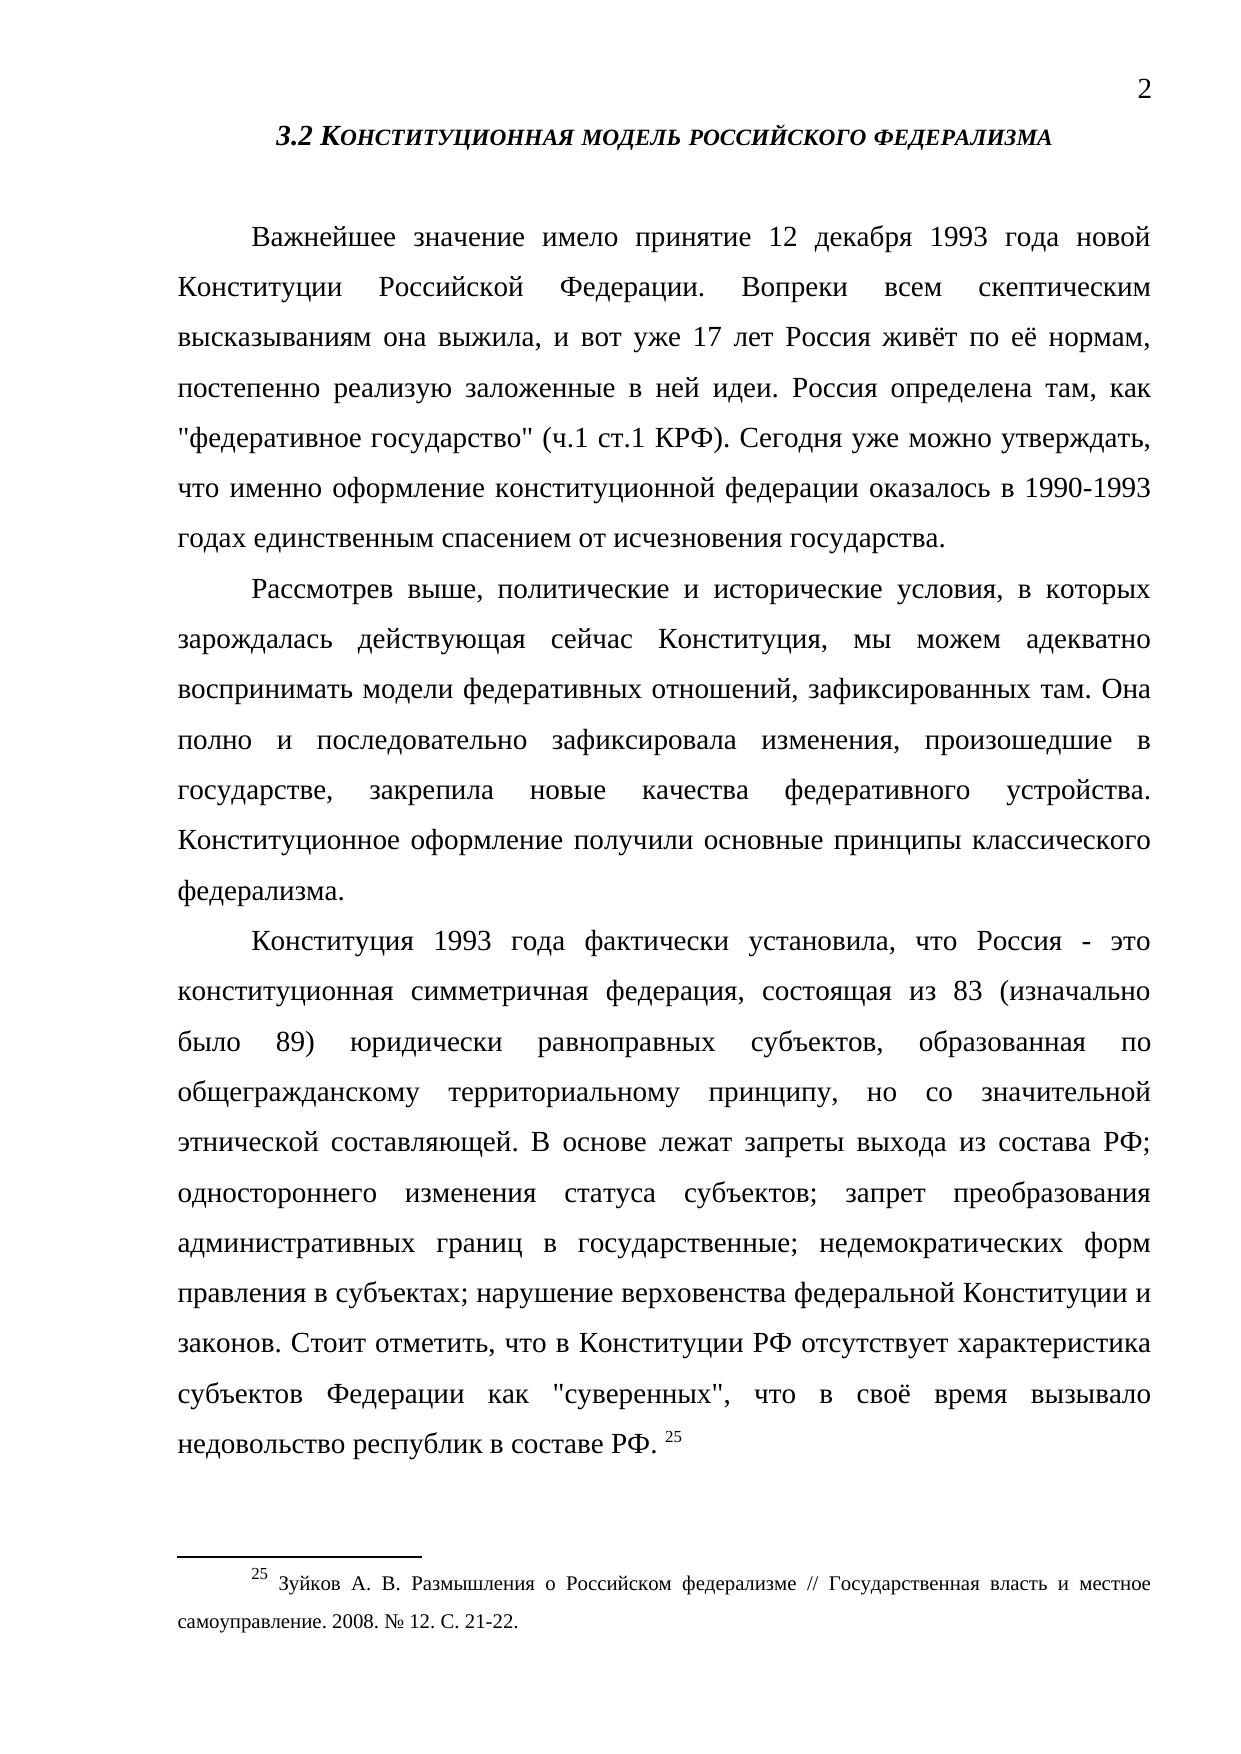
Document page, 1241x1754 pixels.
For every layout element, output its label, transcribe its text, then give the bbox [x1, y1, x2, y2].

text Важнейшее значение имело принятие 12 декабря 1993 года новой Конституции Российской Федерации. Вопреки всем скептическим высказываниям она выжила, и вот уже 17 лет Россия живёт по её нормам, постепенно реализую заложенные в ней идеи. Россия определена там, как "федеративное государство" (ч.1 ст.1 КРФ). Сегодня уже можно утверждать, что именно оформление конституционной федерации оказалось в 1990-1993 годах единственным спасением от исчезновения государства. [177, 219, 1152, 554]
text Рассмотрев выше, политические и исторические условия, в которых зарождалась действующая сейчас Конституция, мы можем адекватно воспринимать модели федеративных отношений, зафиксированных там. Она полно и последовательно зафиксировала изменения, произошедшие в государстве, закрепила новые качества федеративного устройства. Конституционное оформление получили основные принципы классического федерализма. [177, 571, 1152, 906]
text Конституция 1993 года фактически установила, что Россия - это конституционная симметричная федерация, состоящая из 83 (изначально было 89) юридически равноправных субъектов, образованная по общегражданскому территориальному принципу, но со значительной этнической составляющей. В основе лежат запреты выхода из состава РФ; одностороннего изменения статуса субъектов; запрет преобразования административных границ в государственные; недемократических форм правления в субъектах; нарушение верховенства федеральной Конституции и законов. Стоит отметить, что в Конституции РФ отсутствует характеристика субъектов Федерации как "суверенных", что в своё время вызывало недовольство республик в составе РФ. [177, 923, 1152, 1460]
subtitle 3.2 Конституционная модель российского федерализма [177, 118, 1152, 152]
